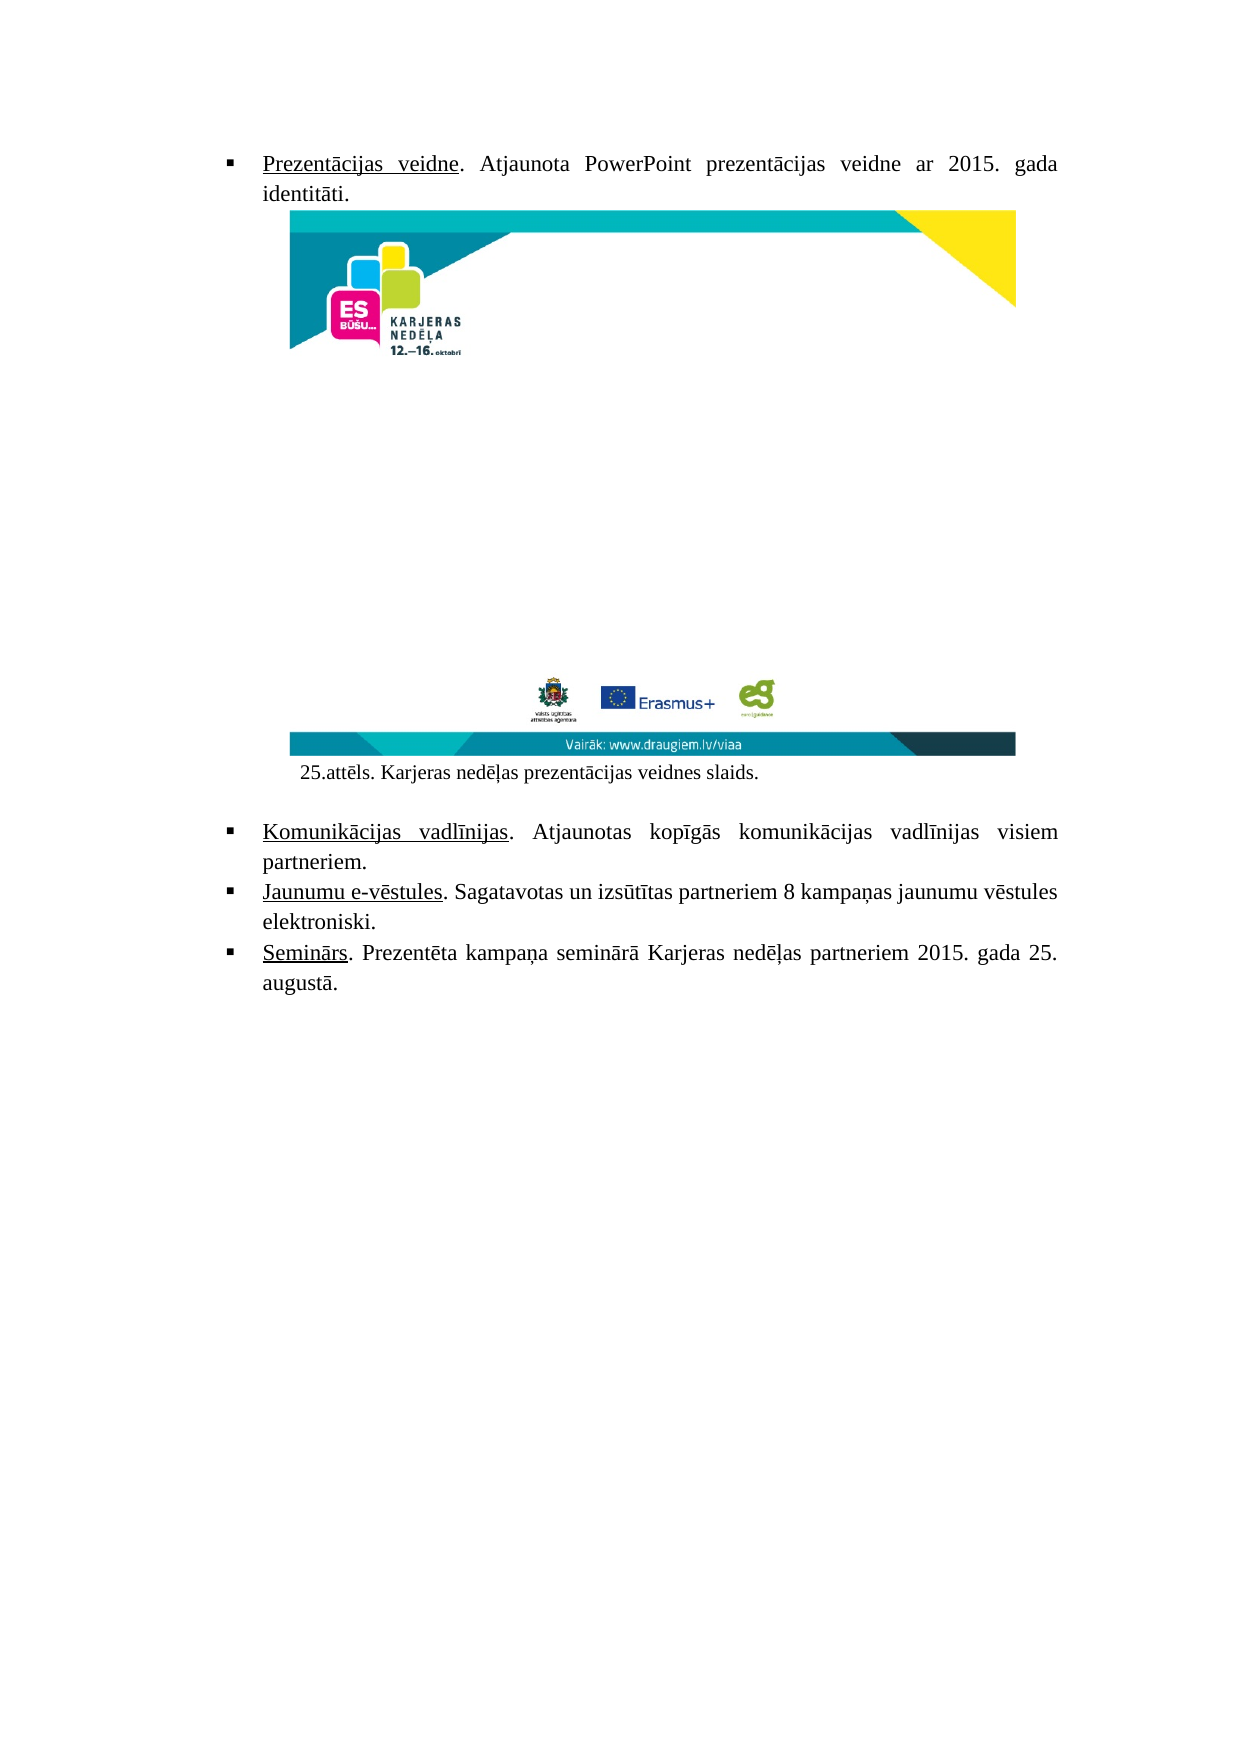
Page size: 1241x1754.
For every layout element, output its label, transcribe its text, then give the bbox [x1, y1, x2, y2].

list 25.attēls. Karjeras nedēļas prezentācijas veidnes slaids. [300, 760, 1059, 784]
list Jaunumu e-vēstules. Sagatavotas un izsūtītas partneriem 8 kampaņas jaunumu vēstules elektroniski. [225, 878, 1059, 935]
picture [289, 210, 1016, 756]
list Komunikācijas vadlīnijas. Atjaunotas kopīgās komunikācijas vadlīnijas visiem partneriem. [225, 818, 1059, 874]
list Seminārs. Prezentēta kampaņa seminārā Karjeras nedēļas partneriem 2015. gada 25. augustā. [225, 938, 1059, 995]
list Prezentācijas veidne. Atjaunota PowerPoint prezentācijas veidne ar 2015. gada identitāti. [225, 150, 1059, 207]
